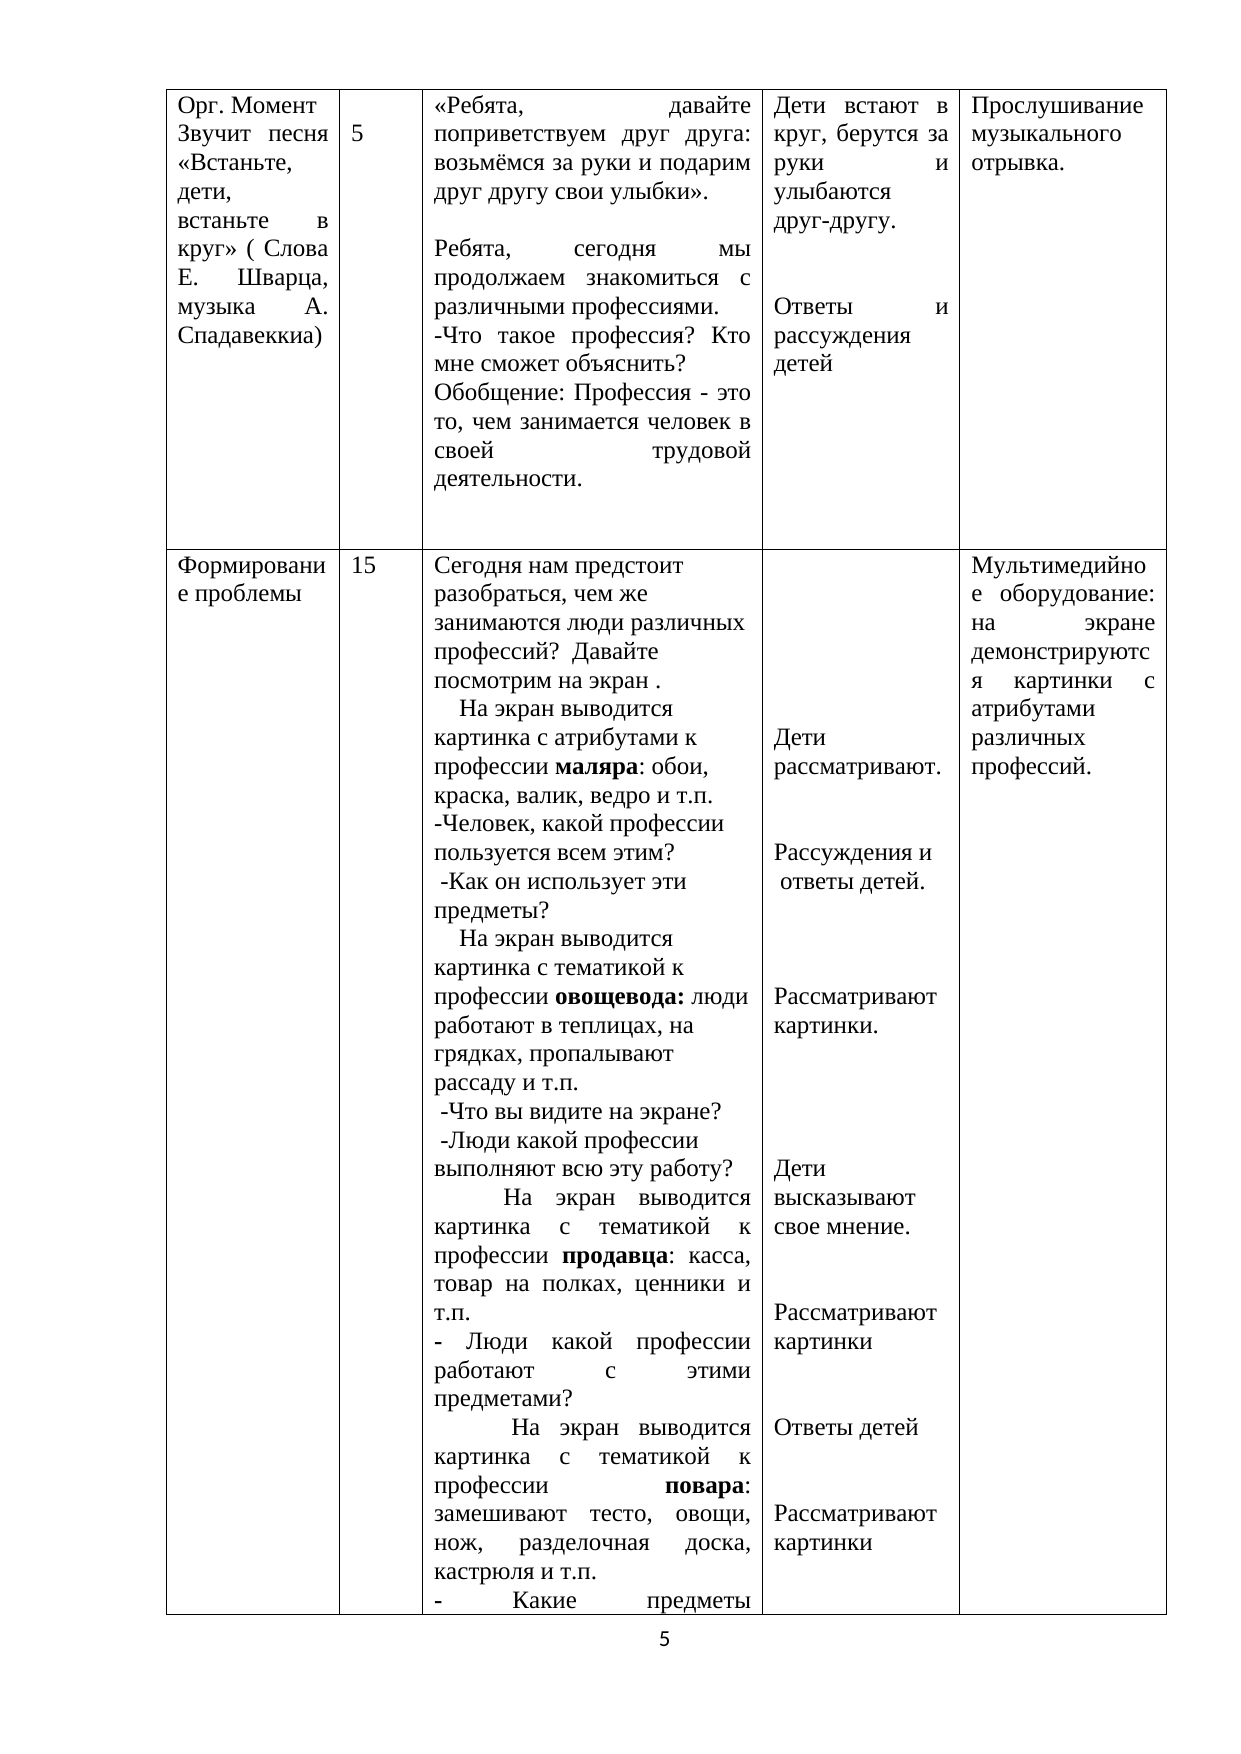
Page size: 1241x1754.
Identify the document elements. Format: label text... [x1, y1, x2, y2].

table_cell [423, 550, 762, 1613]
table_cell «Ребята, давайте поприветствуем друг друга: возьмёмся за руки и подарим друг другу свои улыбки». Ребята, сегодня мы продолжаем знакомиться с различными профессиями. -Что такое профессия? Кто мне сможет объяснить? Обобщение: Профессия - это то, чем занимается человек в своей трудовой деятельности. [423, 90, 762, 549]
table_cell Прослушивание музыкального отрывка. [960, 90, 1166, 549]
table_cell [763, 550, 959, 1613]
table_cell 5 [340, 90, 422, 549]
table_cell 15 [340, 550, 422, 1613]
table_cell Орг. Момент Звучит песня «Встаньте, дети, встаньте в круг» ( Слова Е. Шварца, музыка А. Спадавеккиа) [167, 90, 339, 549]
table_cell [167, 550, 339, 1613]
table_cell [960, 550, 1166, 1613]
table_cell Дети встают в круг, берутся за руки и улыбаются друг-другу. Ответы и рассуждения детей [763, 90, 959, 549]
